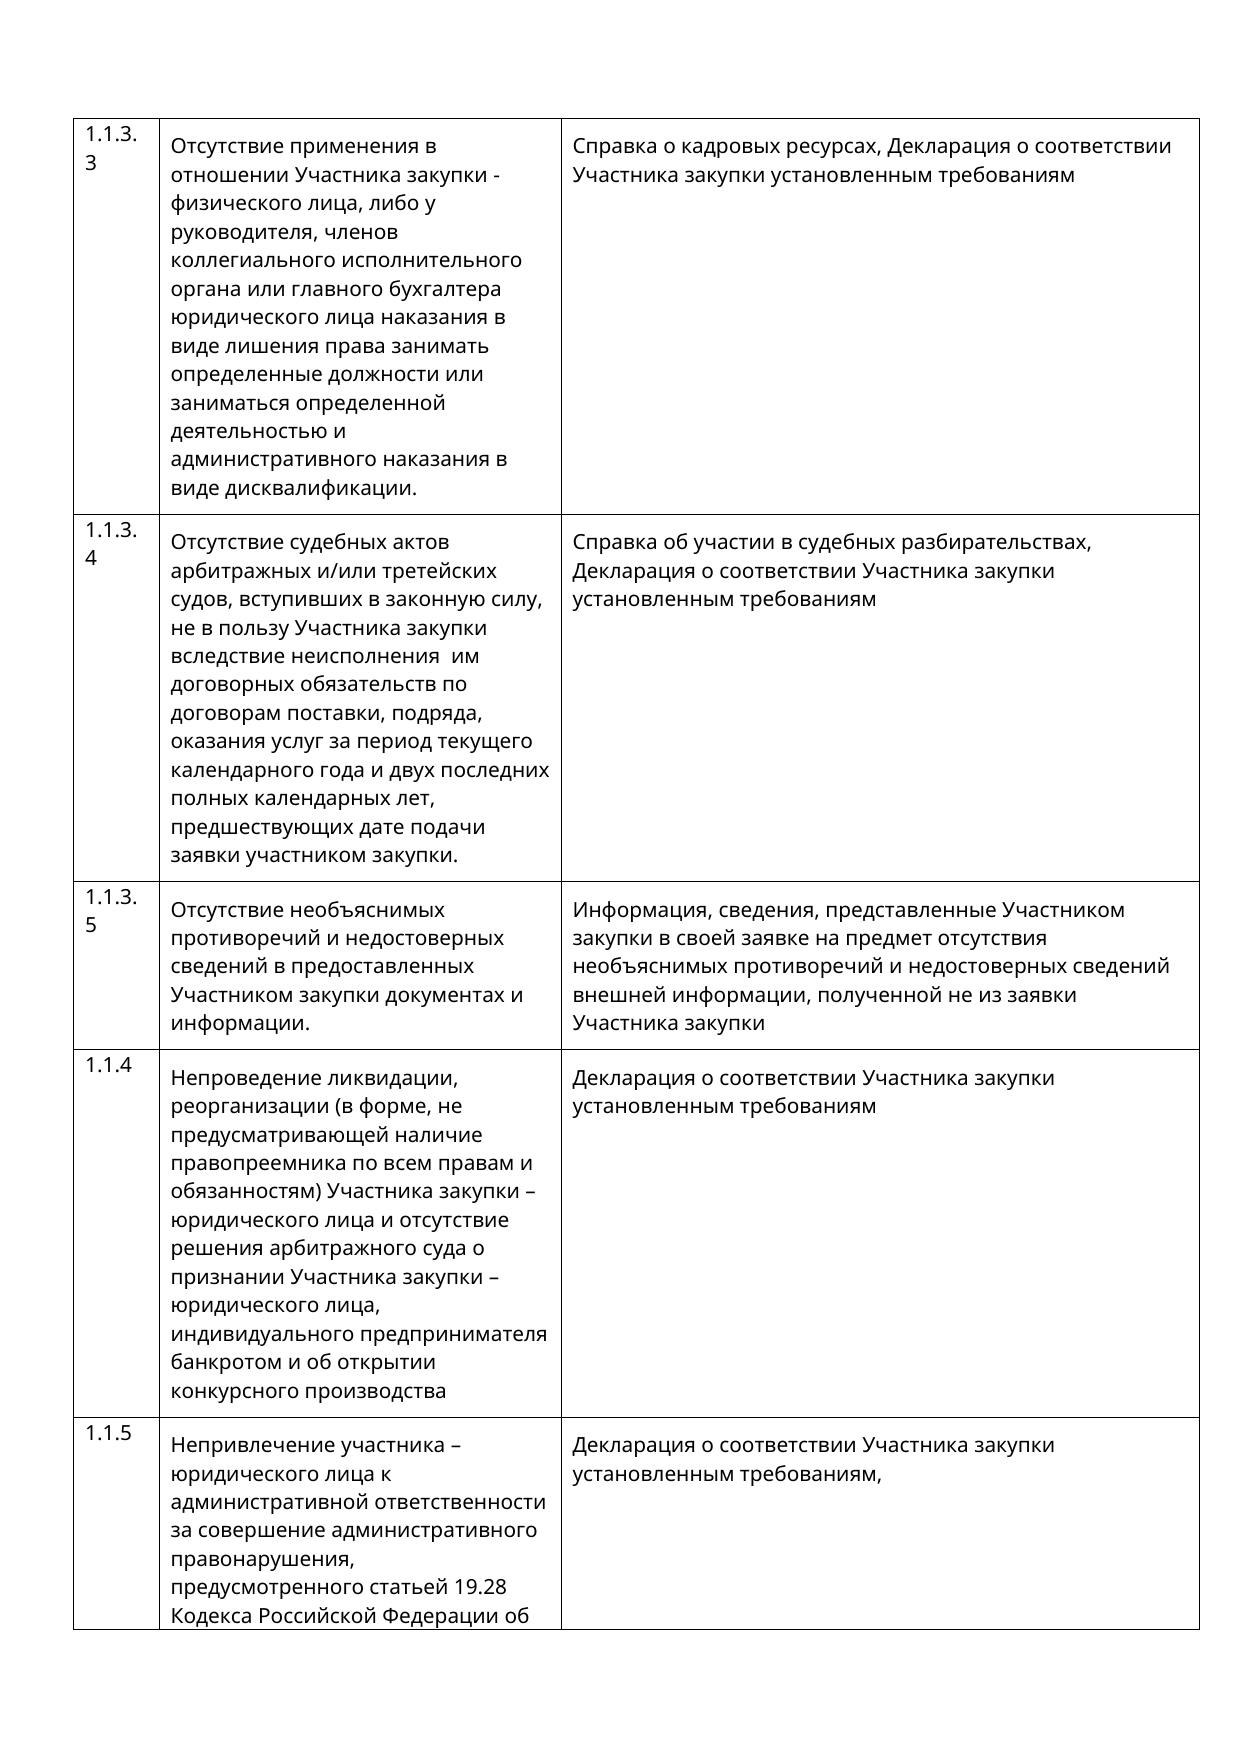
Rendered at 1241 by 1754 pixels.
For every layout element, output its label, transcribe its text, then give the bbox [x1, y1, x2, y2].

table_cell Информация, сведения, представленные Участником закупки в своей заявке на предмет отсутствия необъяснимых противоречий и недостоверных сведений внешней информации, полученной не из заявки Участника закупки [562, 882, 1199, 1049]
table_cell Декларация о соответствии Участника закупки установленным требованиям [562, 1050, 1199, 1417]
table_cell 1.1.5 [74, 1418, 159, 1629]
table_cell 1.1.4 [74, 1050, 159, 1417]
table_cell 1.1.3.4 [74, 515, 159, 881]
table_cell Непроведение ликвидации, реорганизации (в форме, не предусматривающей наличие правопреемника по всем правам и обязанностям) Участника закупки – юридического лица и отсутствие решения арбитражного суда о признании Участника закупки – юридического лица, индивидуального предпринимателя банкротом и об открытии конкурсного производства [160, 1050, 561, 1417]
table_cell Справка об участии в судебных разбирательствах, Декларация о соответствии Участника закупки установленным требованиям [562, 515, 1199, 881]
table_cell Отсутствие применения в отношении Участника закупки - физического лица, либо у руководителя, членов коллегиального исполнительного органа или главного бухгалтера юридического лица наказания в виде лишения права занимать определенные должности или заниматься определенной деятельностью и административного наказания в виде дисквалификации. [160, 119, 561, 514]
table_cell Отсутствие судебных актов арбитражных и/или третейских судов, вступивших в законную силу, не в пользу Участника закупки вследствие неисполнения им договорных обязательств по договорам поставки, подряда, оказания услуг за период текущего календарного года и двух последних полных календарных лет, предшествующих дате подачи заявки участником закупки. [160, 515, 561, 881]
table_cell 1.1.3.5 [74, 882, 159, 1049]
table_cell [160, 1418, 561, 1629]
table_cell Справка о кадровых ресурсах, Декларация о соответствии Участника закупки установленным требованиям [562, 119, 1199, 514]
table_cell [562, 1418, 1199, 1629]
table_cell 1.1.3.3 [74, 119, 159, 514]
table_cell Отсутствие необъяснимых противоречий и недостоверных сведений в предоставленных Участником закупки документах и информации. [160, 882, 561, 1049]
